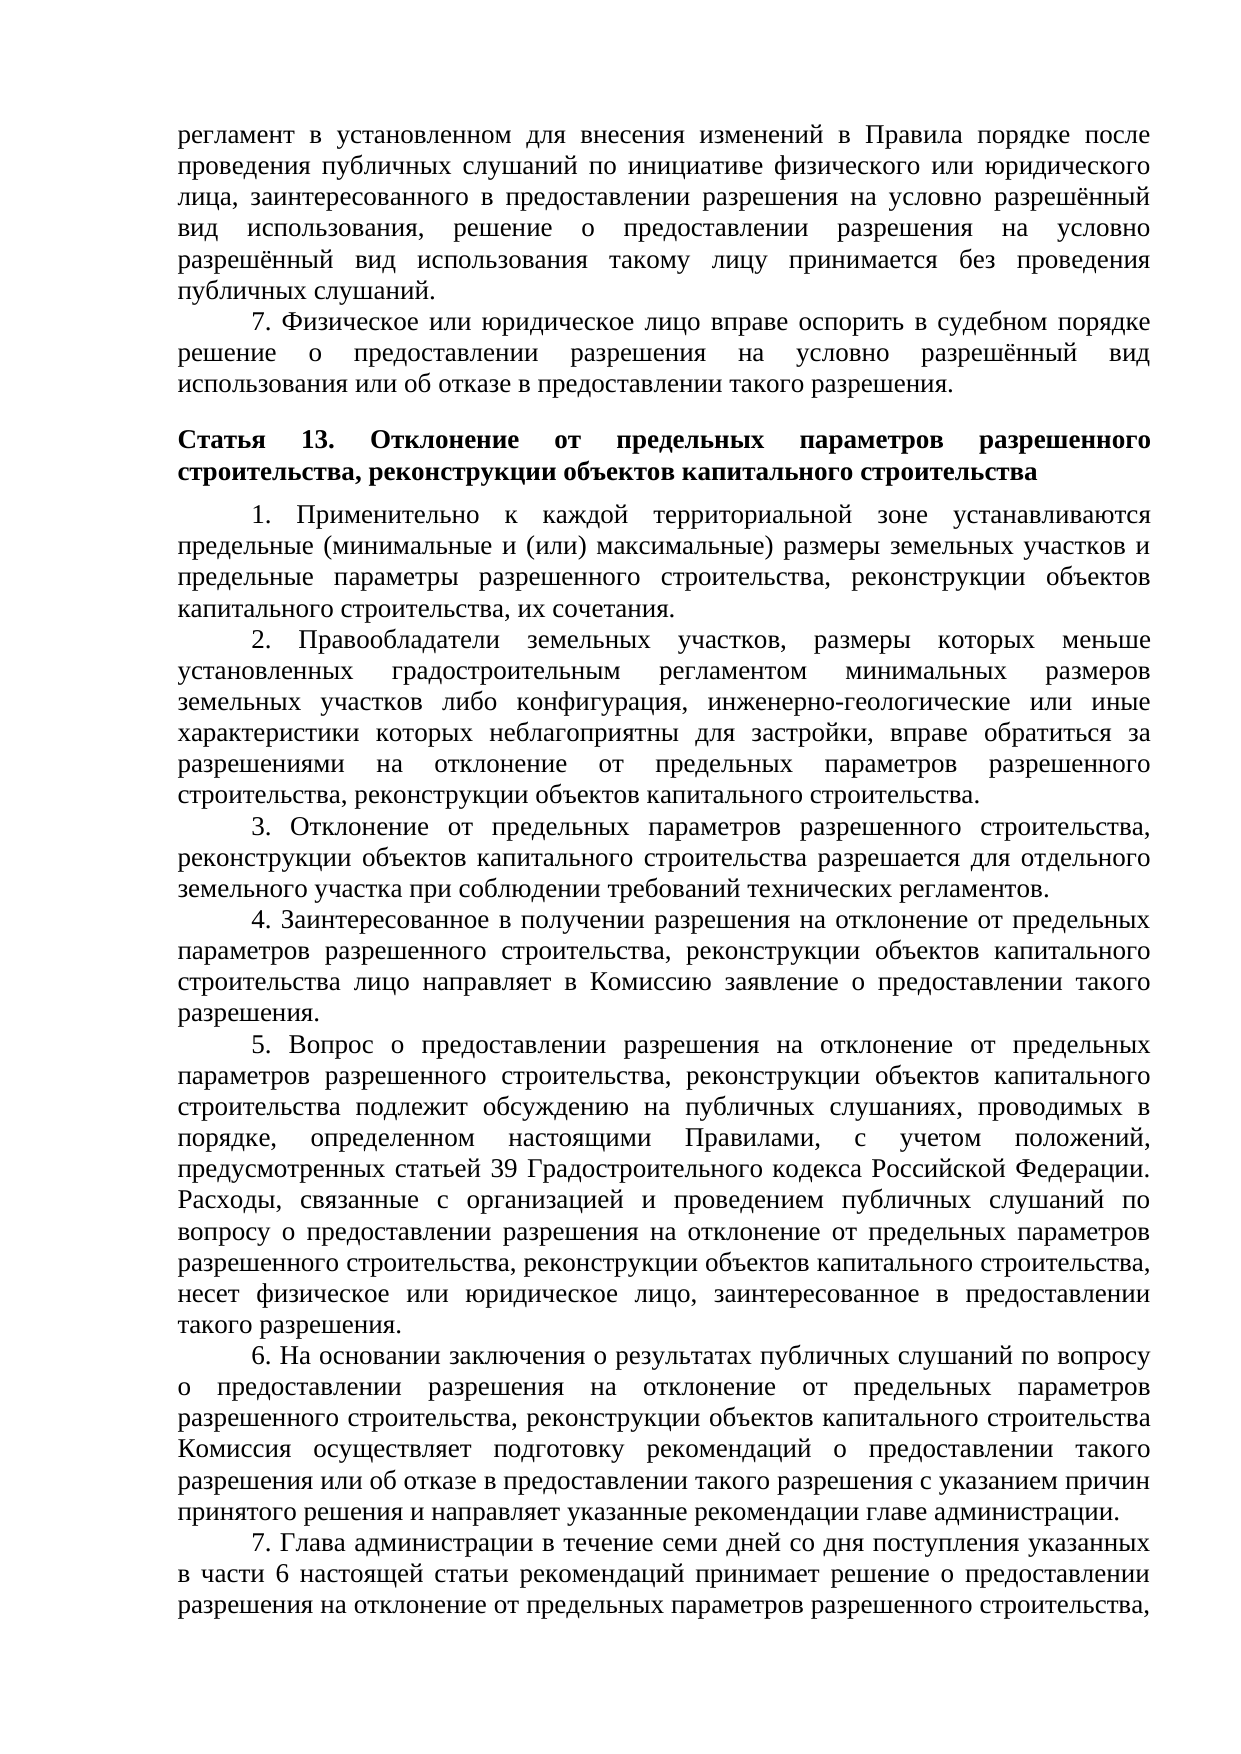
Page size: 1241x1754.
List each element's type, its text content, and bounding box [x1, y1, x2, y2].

text 2. Правообладатели земельных участков, размеры которых меньше установленных градостроительным регламентом минимальных размеров земельных участков либо конфигурация, инженерно-геологические или иные характеристики которых неблагоприятны для застройки, вправе обратиться за разрешениями на отклонение от предельных параметров разрешенного строительства, реконструкции объектов капитального строительства. [177, 623, 1152, 810]
text 7. Физическое или юридическое лицо вправе оспорить в судебном порядке решение о предоставлении разрешения на условно разрешённый вид использования или об отказе в предоставлении такого разрешения. [177, 305, 1152, 398]
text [177, 1526, 1152, 1619]
text 1. Применительно к каждой территориальной зоне устанавливаются предельные (минимальные и (или) максимальные) размеры земельных участков и предельные параметры разрешенного строительства, реконструкции объектов капитального строительства, их сочетания. [177, 498, 1152, 623]
text 3. Отклонение от предельных параметров разрешенного строительства, реконструкции объектов капитального строительства разрешается для отдельного земельного участка при соблюдении требований технических регламентов. [177, 810, 1152, 903]
text 6. На основании заключения о результатах публичных слушаний по вопросу о предоставлении разрешения на отклонение от предельных параметров разрешенного строительства, реконструкции объектов капитального строительства Комиссия осуществляет подготовку рекомендаций о предоставлении такого разрешения или об отказе в предоставлении такого разрешения с указанием причин принятого решения и направляет указанные рекомендации главе администрации. [177, 1339, 1152, 1526]
text 5. Вопрос о предоставлении разрешения на отклонение от предельных параметров разрешенного строительства, реконструкции объектов капитального строительства подлежит обсуждению на публичных слушаниях, проводимых в порядке, определенном настоящими Правилами, с учетом положений, предусмотренных статьей 39 Градостроительного кодекса Российской Федерации. Расходы, связанные с организацией и проведением публичных слушаний по вопросу о предоставлении разрешения на отклонение от предельных параметров разрешенного строительства, реконструкции объектов капитального строительства, несет физическое или юридическое лицо, заинтересованное в предоставлении такого разрешения. [177, 1028, 1152, 1339]
text 4. Заинтересованное в получении разрешения на отклонение от предельных параметров разрешенного строительства, реконструкции объектов капитального строительства лицо направляет в Комиссию заявление о предоставлении такого разрешения. [177, 903, 1152, 1028]
subtitle Статья 13. Отклонение от предельных параметров разрешенного строительства, реконструкции объектов капитального строительства [177, 423, 1152, 486]
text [177, 118, 1152, 305]
